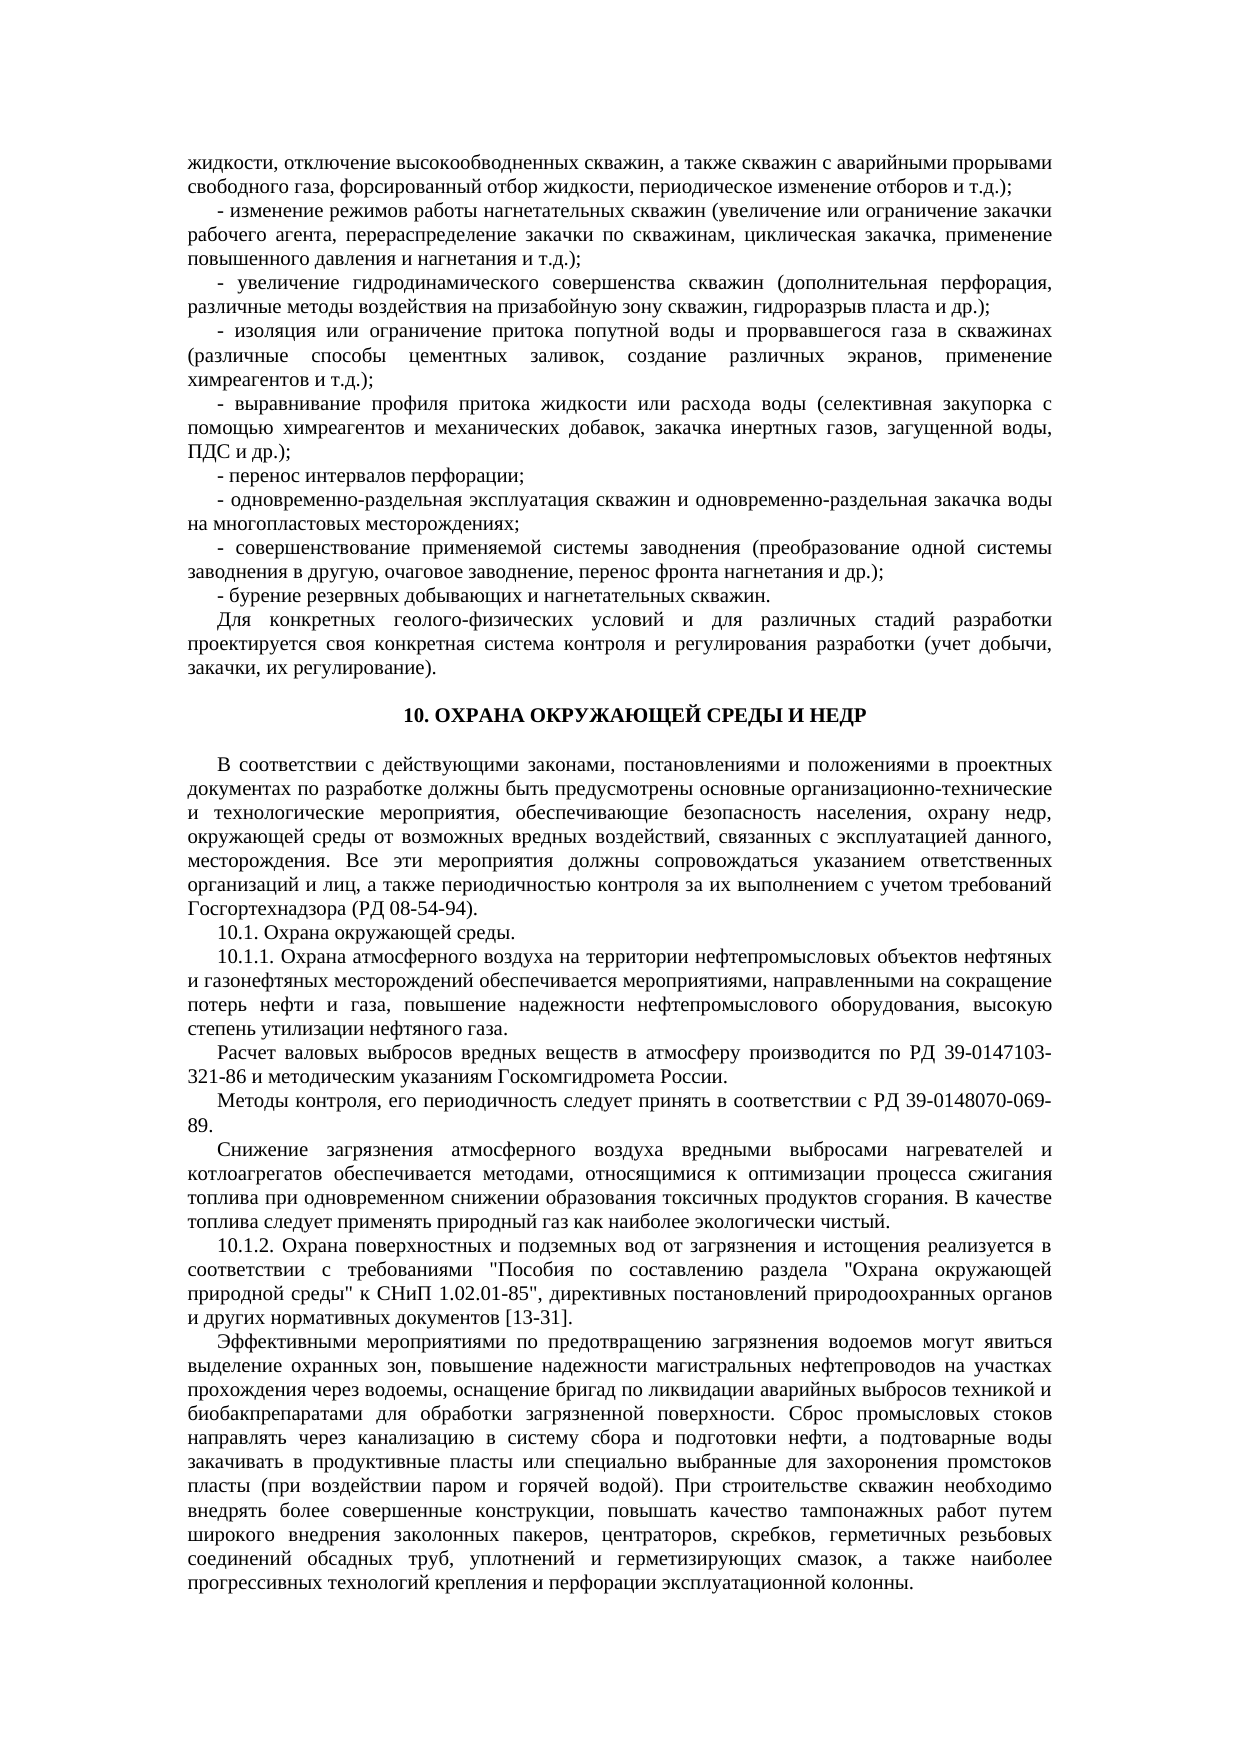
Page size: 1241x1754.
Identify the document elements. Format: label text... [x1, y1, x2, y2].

text 10.1.2. Охрана поверхностных и подземных вод от загрязнения и истощения реализуется в соответствии с требованиями "Пособия по составлению раздела "Охрана окружающей природной среды" к СНиП 1.02.01-85", директивных постановлений природоохранных органов и других нормативных документов [13-31]. [187, 1233, 1053, 1329]
text 10.1.1. Охрана атмосферного воздуха на территории нефтепромысловых объектов нефтяных и газонефтяных месторождений обеспечивается мероприятиями, направленными на сокращение потерь нефти и газа, повышение надежности нефтепромыслового оборудования, высокую степень утилизации нефтяного газа. [187, 944, 1053, 1040]
text - перенос интервалов перфорации; [187, 463, 1053, 487]
text - увеличение гидродинамического совершенства скважин (дополнительная перфорация, различные методы воздействия на призабойную зону скважин, гидроразрыв пласта и др.); [187, 270, 1053, 318]
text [187, 150, 1053, 198]
text - изменение режимов работы нагнетательных скважин (увеличение или ограничение закачки рабочего агента, перераспределение закачки по скважинам, циклическая закачка, применение повышенного давления и нагнетания и т.д.); [187, 198, 1053, 270]
text - совершенствование применяемой системы заводнения (преобразование одной системы заводнения в другую, очаговое заводнение, перенос фронта нагнетания и др.); [187, 535, 1053, 583]
text Расчет валовых выбросов вредных веществ в атмосферу производится по РД 39-0147103-321-86 и методическим указаниям Госкомгидромета России. [187, 1040, 1053, 1088]
text 10. ОХРАНА ОКРУЖАЮЩЕЙ СРЕДЫ И НЕДР [187, 703, 1053, 727]
text Снижение загрязнения атмосферного воздуха вредными выбросами нагревателей и котлоагрегатов обеспечивается методами, относящимися к оптимизации процесса сжигания топлива при одновременном снижении образования токсичных продуктов сгорания. В качестве топлива следует применять природный газ как наиболее экологически чистый. [187, 1137, 1053, 1233]
text - одновременно-раздельная эксплуатация скважин и одновременно-раздельная закачка воды на многопластовых месторождениях; [187, 487, 1053, 535]
text В соответствии с действующими законами, постановлениями и положениями в проектных документах по разработке должны быть предусмотрены основные организационно-технические и технологические мероприятия, обеспечивающие безопасность населения, охрану недр, окружающей среды от возможных вредных воздействий, связанных с эксплуатацией данного, месторождения. Все эти мероприятия должны сопровождаться указанием ответственных организаций и лиц, а также периодичностью контроля за их выполнением с учетом требований Госгортехнадзора (РД 08-54-94). [187, 752, 1053, 920]
text - изоляция или ограничение притока попутной воды и прорвавшегося газа в скважинах (различные способы цементных заливок, создание различных экранов, применение химреагентов и т.д.); [187, 318, 1053, 391]
text Методы контроля, его периодичность следует принять в соответствии с РД 39-0148070-069-89. [187, 1088, 1053, 1137]
text - бурение резервных добывающих и нагнетательных скважин. [187, 583, 1053, 607]
text 10.1. Охрана окружающей среды. [187, 920, 1053, 944]
text Эффективными мероприятиями по предотвращению загрязнения водоемов могут явиться выделение охранных зон, повышение надежности магистральных нефтепроводов на участках прохождения через водоемы, оснащение бригад по ликвидации аварийных выбросов техникой и биобакпрепаратами для обработки загрязненной поверхности. Сброс промысловых стоков направлять через канализацию в систему сбора и подготовки нефти, а подтоварные воды закачивать в продуктивные пласты или специально выбранные для захоронения промстоков пласты (при воздействии паром и горячей водой). При строительстве скважин необходимо внедрять более совершенные конструкции, повышать качество тампонажных работ путем широкого внедрения заколонных пакеров, центраторов, скребков, герметичных резьбовых соединений обсадных труб, уплотнений и герметизирующих смазок, а также наиболее прогрессивных технологий крепления и перфорации эксплуатационной колонны. [187, 1329, 1053, 1594]
text - выравнивание профиля притока жидкости или расхода воды (селективная закупорка с помощью химреагентов и механических добавок, закачка инертных газов, загущенной воды, ПДС и др.); [187, 391, 1053, 463]
text Для конкретных геолого-физических условий и для различных стадий разработки проектируется своя конкретная система контроля и регулирования разработки (учет добычи, закачки, их регулирование). [187, 607, 1053, 679]
